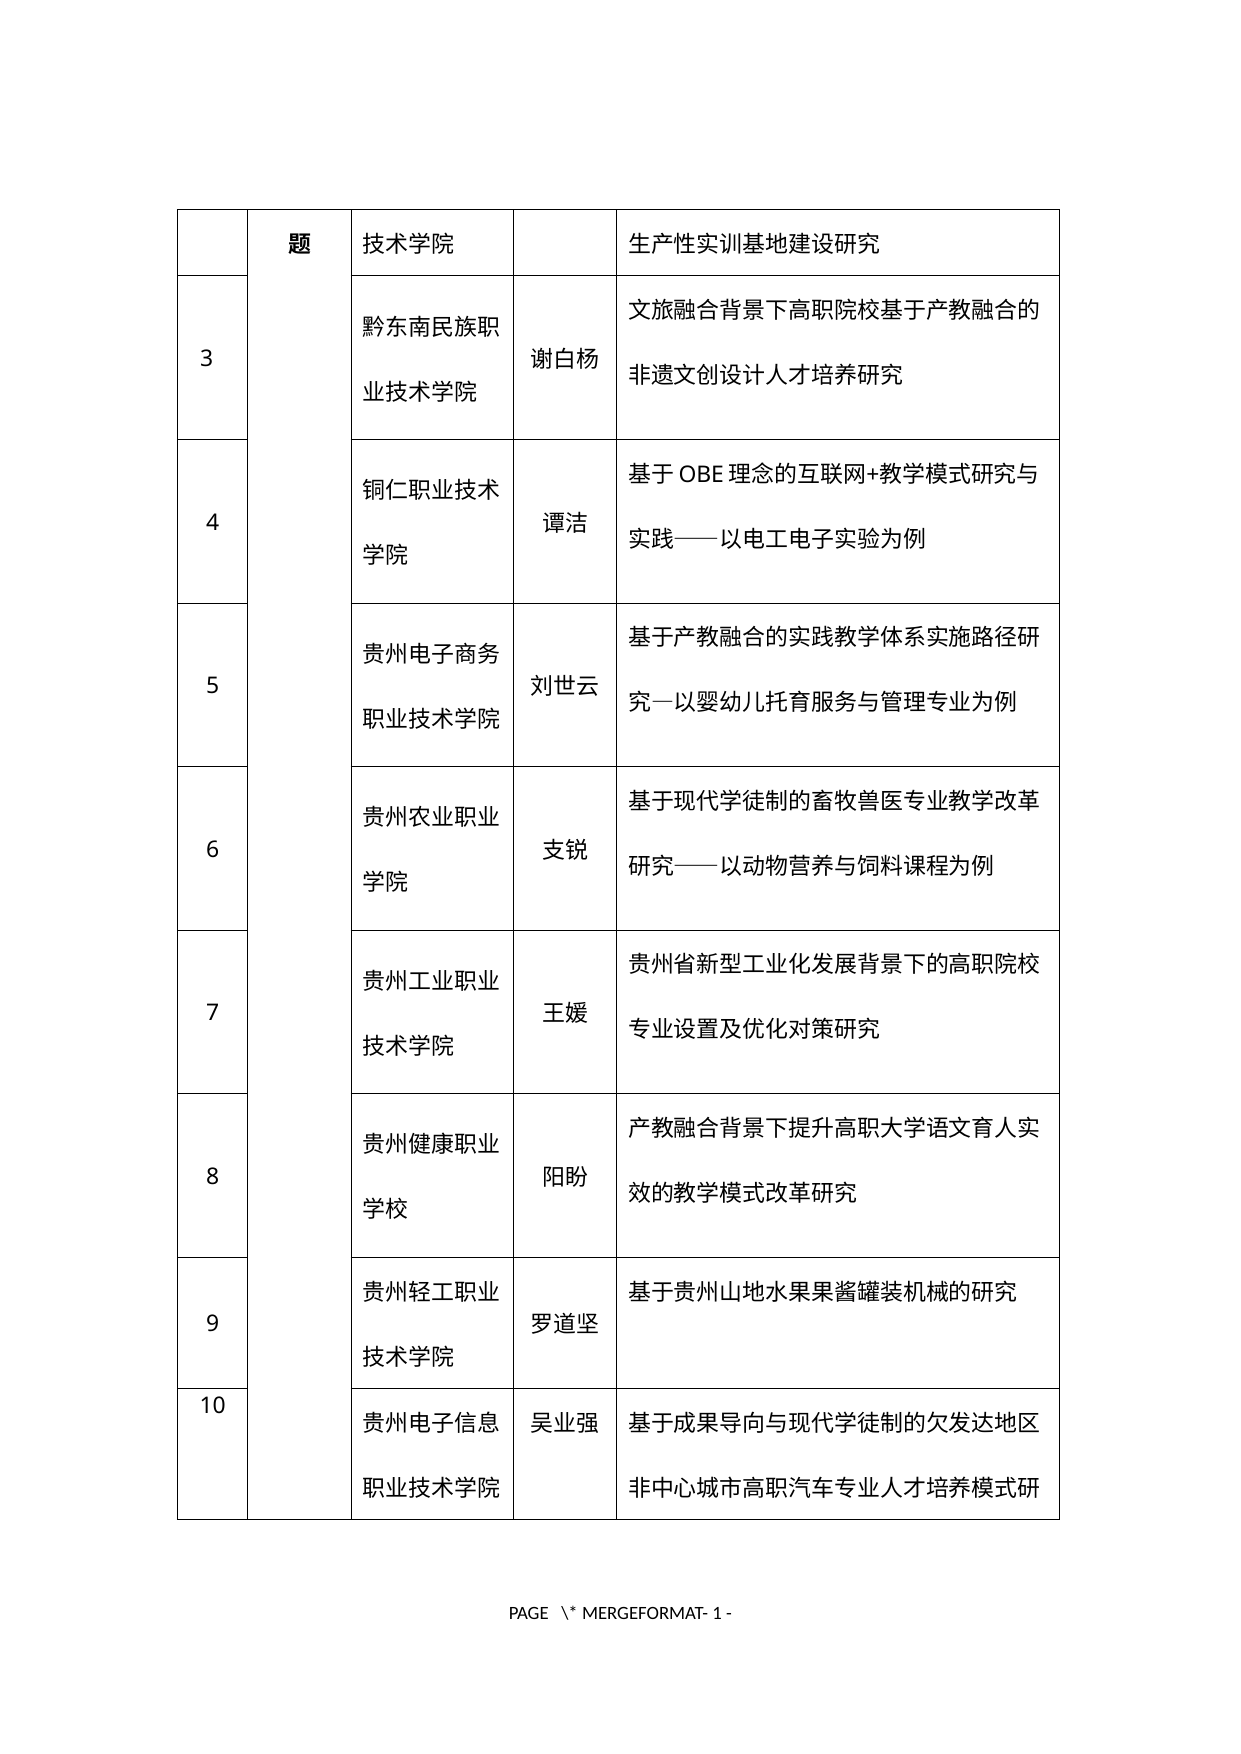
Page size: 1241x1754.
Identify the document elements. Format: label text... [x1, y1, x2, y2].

table_cell 文旅融合背景下高职院校基于产教融合的非遗文创设计人才培养研究 [617, 276, 1059, 439]
table_cell 9 [178, 1258, 247, 1388]
table_cell 基于贵州山地水果果酱罐装机械的研究 [617, 1258, 1059, 1388]
table_cell 基于OBE理念的互联网+教学模式研究与实践——以电工电子实验为例 [617, 440, 1059, 602]
table_cell 产教融合背景下提升高职大学语文育人实效的教学模式改革研究 [617, 1094, 1059, 1257]
table_cell 10 [178, 1389, 247, 1519]
table_cell 方涛 [514, 210, 616, 275]
table_cell 贵州农业职业学院 [352, 767, 513, 929]
table_cell 谢白杨 [514, 276, 616, 439]
table_cell 基于现代学徒制的畜牧兽医专业教学改革研究——以动物营养与饲料课程为例 [617, 767, 1059, 929]
table_cell 贵州电子商务职业技术学院 [352, 604, 513, 766]
table_cell 6 [178, 767, 247, 929]
table_cell 谭洁 [514, 440, 616, 602]
table_cell 基于产教融合的实践教学体系实施路径研究—以婴幼儿托育服务与管理专业为例 [617, 604, 1059, 766]
table_cell 贵州电子信息职业技术学院 [352, 1389, 513, 1519]
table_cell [617, 1389, 1059, 1519]
table_cell 王媛 [514, 931, 616, 1093]
table_cell 8 [178, 1094, 247, 1257]
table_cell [617, 210, 1059, 275]
table_cell 5 [178, 604, 247, 766]
table_cell 2 [178, 210, 247, 275]
table_cell 贵州轻工职业技术学院 [352, 1258, 513, 1388]
table_cell 贵州健康职业学校 [352, 1094, 513, 1257]
table_cell 阳盼 [514, 1094, 616, 1257]
table_cell 罗道坚 [514, 1258, 616, 1388]
table_cell 黔东南民族职业技术学院 [352, 276, 513, 439]
table_cell 贵州工业职业技术学院 [352, 931, 513, 1093]
table_cell 铜仁职业技术学院 [352, 440, 513, 602]
table_cell 3 [178, 276, 247, 439]
table_cell 4 [178, 440, 247, 602]
table_cell 吴业强 [514, 1389, 616, 1519]
table_cell 刘世云 [514, 604, 616, 766]
table_cell 贵州交通职业技术学院 [352, 210, 513, 275]
table_cell 支锐 [514, 767, 616, 929]
table_cell 7 [178, 931, 247, 1093]
table_cell 贵州省新型工业化发展背景下的高职院校专业设置及优化对策研究 [617, 931, 1059, 1093]
